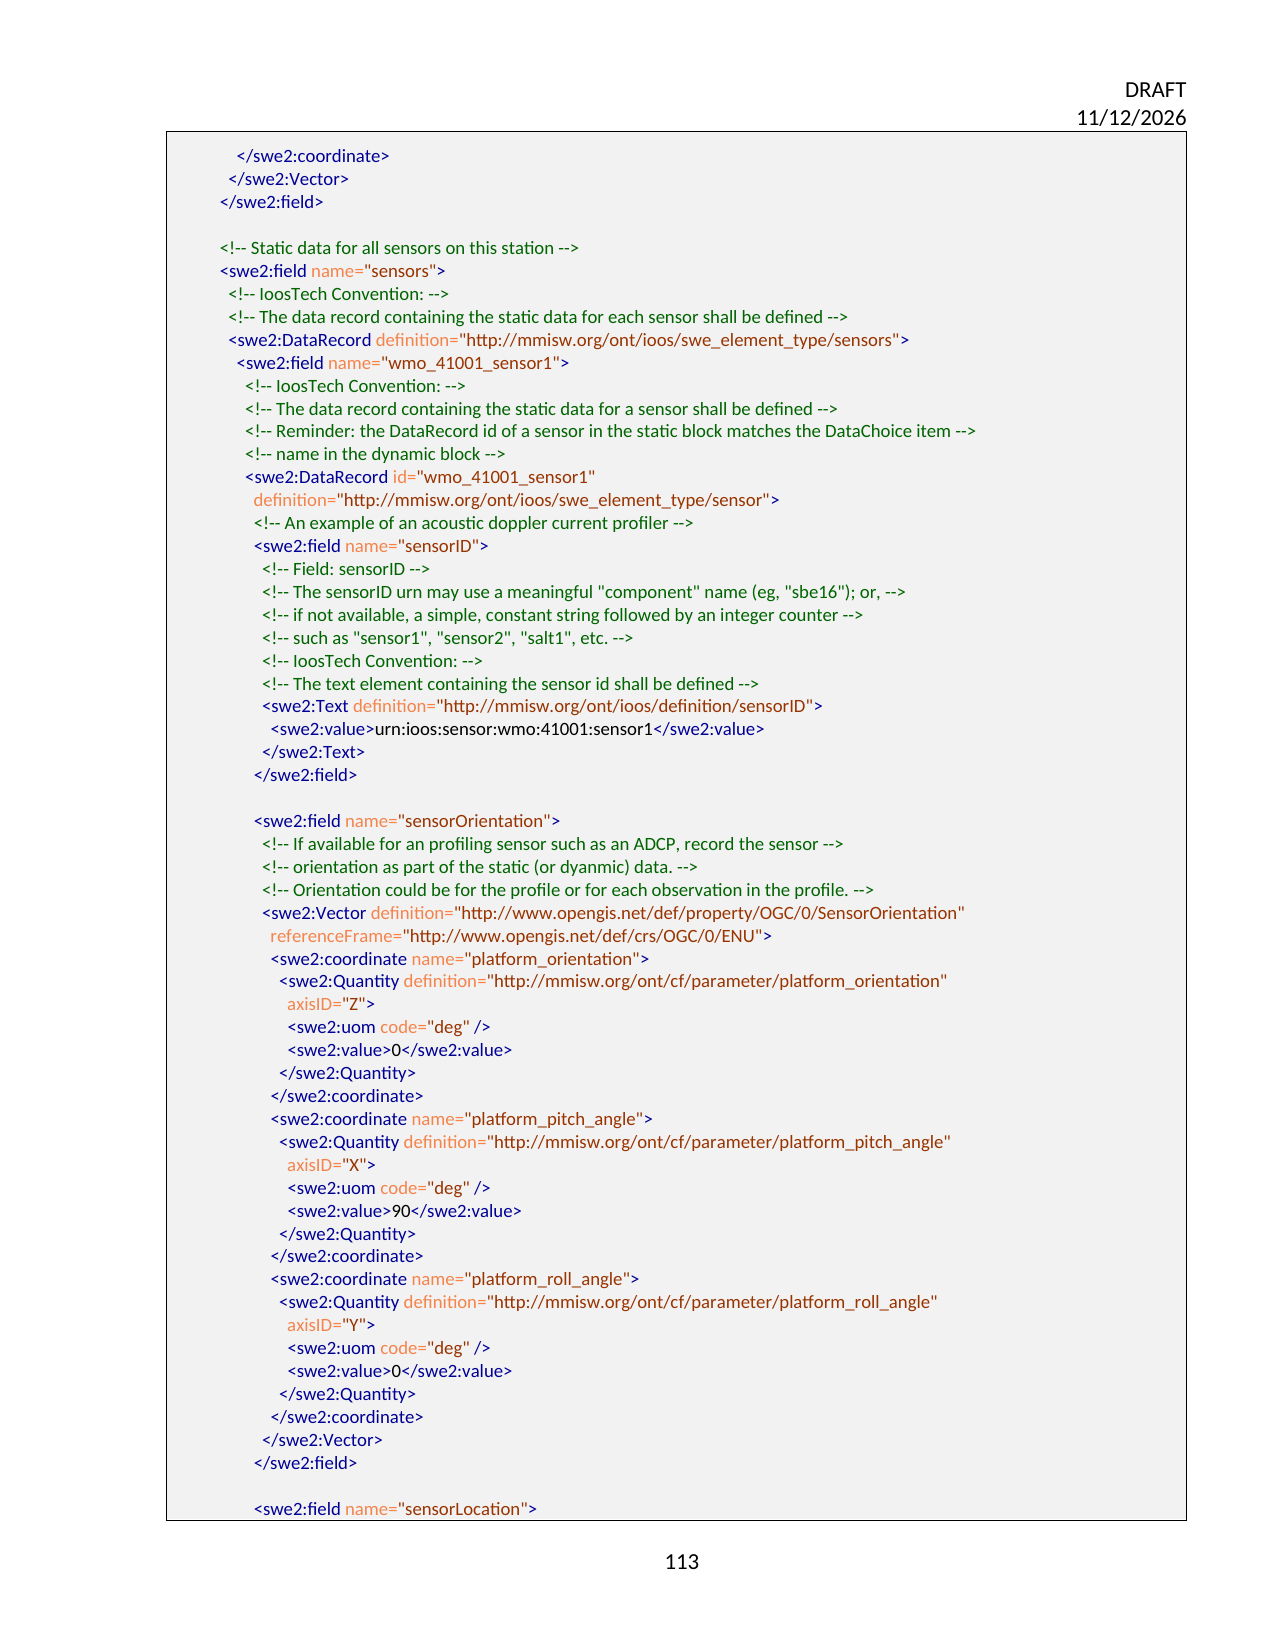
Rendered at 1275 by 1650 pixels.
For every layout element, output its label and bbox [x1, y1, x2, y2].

table_header [167, 132, 1186, 1519]
